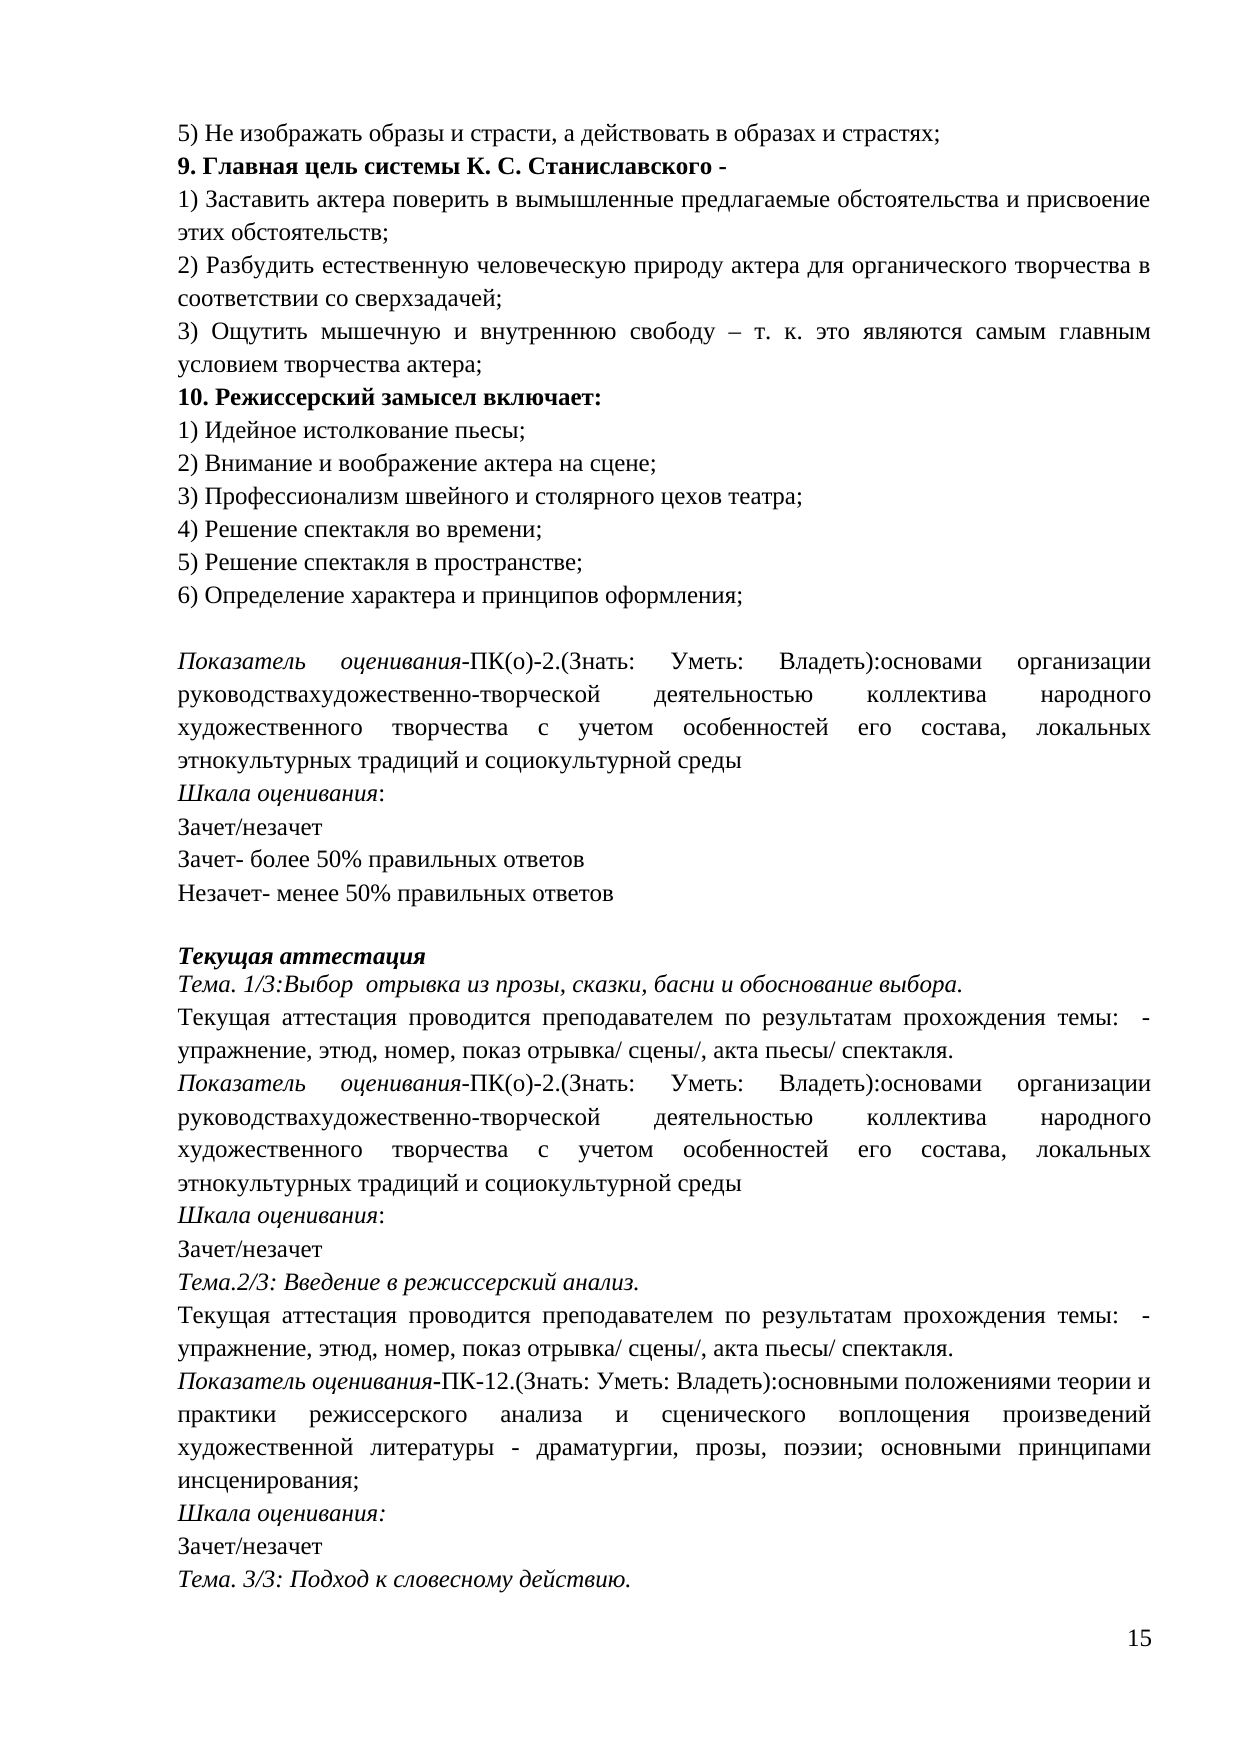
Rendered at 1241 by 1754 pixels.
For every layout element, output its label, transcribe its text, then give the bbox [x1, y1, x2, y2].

text Тема.2/3: Введение в режиссерский анализ. [177, 1267, 1152, 1295]
text 2) Внимание и воображение актера на сцене; [177, 448, 1152, 477]
text Зачет/незачет [177, 1234, 1152, 1262]
text Зачет/незачет [177, 1531, 1152, 1559]
text Текущая аттестация [177, 944, 1152, 969]
text Показатель оценивания-ПК(о)-2.(Знать: Уметь: Владеть):основами организации руководствахудожественно-творческой деятельностью коллектива народного художественного творчества с учетом особенностей его состава, локальных этнокультурных традиций и социокультурной среды [177, 646, 1152, 774]
text Зачет/незачет [177, 812, 1152, 840]
text 9. Главная цель системы К. С. Станиславского - [177, 151, 1152, 180]
text Тема. 1/3:Выбор отрывка из прозы, сказки, басни и обоснование выбора. [177, 969, 1152, 998]
text 3) Профессионализм швейного и столярного цехов театра; [177, 481, 1152, 510]
text Тема. 3/3: Подход к словесному действию. [177, 1564, 1152, 1593]
text 1) Заставить актера поверить в вымышленные предлагаемые обстоятельства и присвоение этих обстоятельств; [177, 184, 1152, 246]
text 10. Режиссерский замысел включает: [177, 382, 1152, 411]
text Незачет- менее 50% правильных ответов [177, 878, 1152, 906]
text 2) Разбудить естественную человеческую природу актера для органического творчества в соответствии со сверхзадачей; [177, 250, 1152, 312]
text Шкала оценивания: [177, 1201, 1152, 1229]
text 1) Идейное истолкование пьесы; [177, 415, 1152, 444]
text Зачет- более 50% правильных ответов [177, 844, 1152, 873]
text Показатель оценивания-ПК(о)-2.(Знать: Уметь: Владеть):основами организации руководствахудожественно-творческой деятельностью коллектива народного художественного творчества с учетом особенностей его состава, локальных этнокультурных традиций и социокультурной среды [177, 1068, 1152, 1196]
text 4) Решение спектакля во времени; [177, 514, 1152, 543]
text 5) Не изображать образы и страсти, а действовать в образах и страстях; [177, 118, 1152, 147]
text 5) Решение спектакля в пространстве; [177, 547, 1152, 576]
text 3) Ощутить мышечную и внутреннюю свободу – т. к. это являются самым главным условием творчества актера; [177, 316, 1152, 378]
text Показатель оценивания-ПК-12.(Знать: Уметь: Владеть):основными положениями теории и практики режиссерского анализа и сценического воплощения произведений художественной литературы - драматургии, прозы, поэзии; основными принципами инсценирования; [177, 1366, 1152, 1493]
text Шкала оценивания: [177, 1498, 1152, 1527]
text 6) Определение характера и принципов оформления; [177, 580, 1152, 609]
text Шкала оценивания: [177, 778, 1152, 807]
